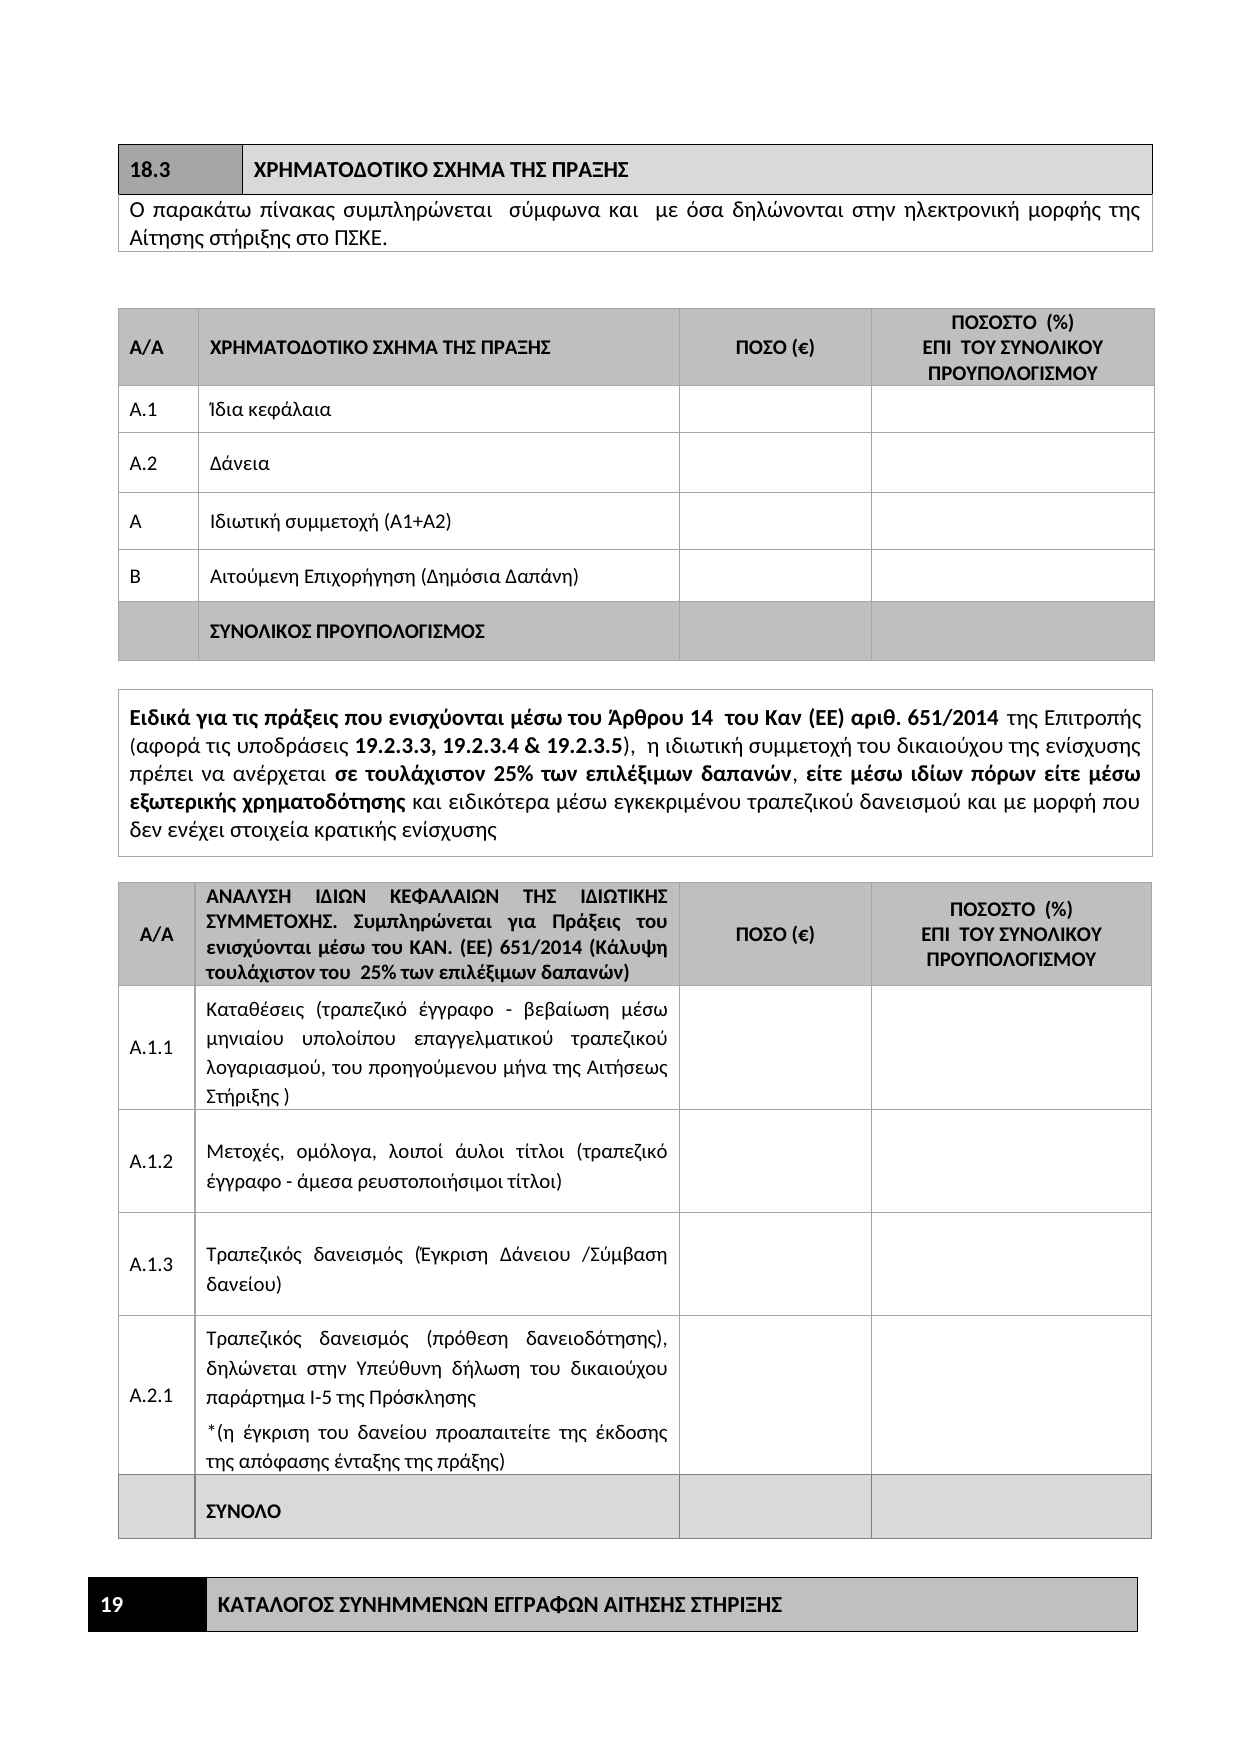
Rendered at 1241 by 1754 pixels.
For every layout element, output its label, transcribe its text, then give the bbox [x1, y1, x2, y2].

table_header ΧΡΗΜΑΤΟΔΟΤΙΚΟ ΣΧΗΜΑ ΤΗΣ ΠΡΑΞΗΣ [199, 309, 679, 385]
table_cell [872, 602, 1154, 660]
table_cell [119, 602, 198, 660]
table_header ΠΟΣΟΣΤΟ (%) ΕΠΙ ΤΟΥ ΣΥΝΟΛΙΚΟΥ ΠΡΟΥΠΟΛΟΓΙΣΜΟΥ [872, 883, 1151, 985]
table_cell [872, 433, 1154, 492]
table_cell Ίδια κεφάλαια [199, 386, 679, 432]
table_cell [872, 386, 1154, 432]
table_cell Ο παρακάτω πίνακας συμπληρώνεται σύμφωνα και με όσα δηλώνονται στην ηλεκτρονική μορφής της Αίτησης στήριξης στο ΠΣΚΕ. [119, 195, 1152, 251]
table_header ΠΟΣΟ (€) [680, 883, 871, 985]
table_header ΠΟΣΟΣΤΟ (%) ΕΠΙ ΤΟΥ ΣΥΝΟΛΙΚΟΥ ΠΡΟΥΠΟΛΟΓΙΣΜΟΥ [872, 309, 1154, 385]
table_cell [872, 1213, 1151, 1314]
table_cell Τραπεζικός δανεισμός (Έγκριση Δάνειου /Σύμβαση δανείου) [196, 1213, 679, 1314]
table_cell Α.1 [119, 386, 198, 432]
table_cell Α.2.1 [119, 1316, 194, 1474]
table_cell Β [119, 550, 198, 601]
table_cell [680, 986, 871, 1109]
table_header Α/Α [119, 883, 194, 985]
table_cell [872, 1110, 1151, 1212]
table_cell Ιδιωτική συμμετοχή (Α1+Α2) [199, 493, 679, 549]
table_cell [872, 493, 1154, 549]
table_cell [680, 550, 871, 601]
table_header Α/Α [119, 309, 198, 385]
table_cell Δάνεια [199, 433, 679, 492]
table_cell [872, 1475, 1151, 1538]
table_cell [119, 1475, 194, 1538]
table_header 18.3 [119, 145, 242, 194]
table_header Ειδικά για τις πράξεις που ενισχύονται μέσω του Άρθρου 14 του Καν (ΕΕ) αριθ. 651/2014 της Επιτροπής (αφορά τις υποδράσεις 19.2.3.3, 19.2.3.4 & 19.2.3.5), η ιδιωτική συμμετοχή του δικαιούχου της ενίσχυσης πρέπει να ανέρχεται σε τουλάχιστον 25% των επιλέξιμων δαπανών, είτε μέσω ιδίων πόρων είτε μέσω εξωτερικής χρηματοδότησης και ειδικότερα μέσω εγκεκριμένου τραπεζικού δανεισμού και με μορφή που δεν ενέχει στοιχεία κρατικής ενίσχυσης [119, 690, 1152, 856]
table_cell Α.2 [119, 433, 198, 492]
table_cell [680, 1475, 871, 1538]
table_cell [680, 1213, 871, 1314]
table_cell [680, 602, 871, 660]
table_header 19 [89, 1578, 206, 1631]
table_header ΚΑΤΑΛΟΓΟΣ ΣΥΝΗΜΜΕΝΩΝ ΕΓΓΡΑΦΩΝ ΑΙΤΗΣΗΣ ΣΤΗΡΙΞΗΣ [207, 1578, 1137, 1631]
table_header ΑΝΑΛΥΣΗ ΙΔΙΩΝ ΚΕΦΑΛΑΙΩΝ ΤΗΣ ΙΔΙΩΤΙΚΗΣ ΣΥΜΜΕΤΟΧΗΣ. Συμπληρώνεται για Πράξεις του ενισχύονται μέσω του ΚΑΝ. (ΕΕ) 651/2014 (Κάλυψη τουλάχιστον του 25% των επιλέξιμων δαπανών) [196, 883, 679, 985]
table_cell Τραπεζικός δανεισμός (πρόθεση δανειοδότησης), δηλώνεται στην Υπεύθυνη δήλωση του δικαιούχου παράρτημα Ι-5 της Πρόσκλησης *(η έγκριση του δανείου προαπαιτείτε της έκδοσης της απόφασης ένταξης της πράξης) [196, 1316, 679, 1474]
table_cell [872, 986, 1151, 1109]
table_cell Καταθέσεις (τραπεζικό έγγραφο - βεβαίωση μέσω μηνιαίου υπολοίπου επαγγελματικού τραπεζικού λογαριασμού, του προηγούμενου μήνα της Αιτήσεως Στήριξης ) [196, 986, 679, 1109]
table_header ΧΡΗΜΑΤΟΔΟΤΙΚΟ ΣΧΗΜΑ ΤΗΣ ΠΡΑΞΗΣ [243, 145, 1152, 194]
table_cell Α.1.3 [119, 1213, 194, 1314]
table_cell Α [119, 493, 198, 549]
table_cell [680, 1110, 871, 1212]
table_cell ΣΥΝΟΛΟ [196, 1475, 679, 1538]
table_cell [680, 493, 871, 549]
table_cell [872, 550, 1154, 601]
table_cell Α.1.2 [119, 1110, 194, 1212]
table_cell [872, 1316, 1151, 1474]
table_cell [680, 386, 871, 432]
table_cell [680, 1316, 871, 1474]
table_header ΠΟΣΟ (€) [680, 309, 871, 385]
table_cell Μετοχές, ομόλογα, λοιποί άυλοι τίτλοι (τραπεζικό έγγραφο - άμεσα ρευστοποιήσιμοι τίτλοι) [196, 1110, 679, 1212]
table_cell [680, 433, 871, 492]
table_cell Α.1.1 [119, 986, 194, 1109]
table_cell Αιτούμενη Επιχορήγηση (Δημόσια Δαπάνη) [199, 550, 679, 601]
table_cell ΣΥΝΟΛΙΚΟΣ ΠΡΟΥΠΟΛΟΓΙΣΜΟΣ [199, 602, 679, 660]
